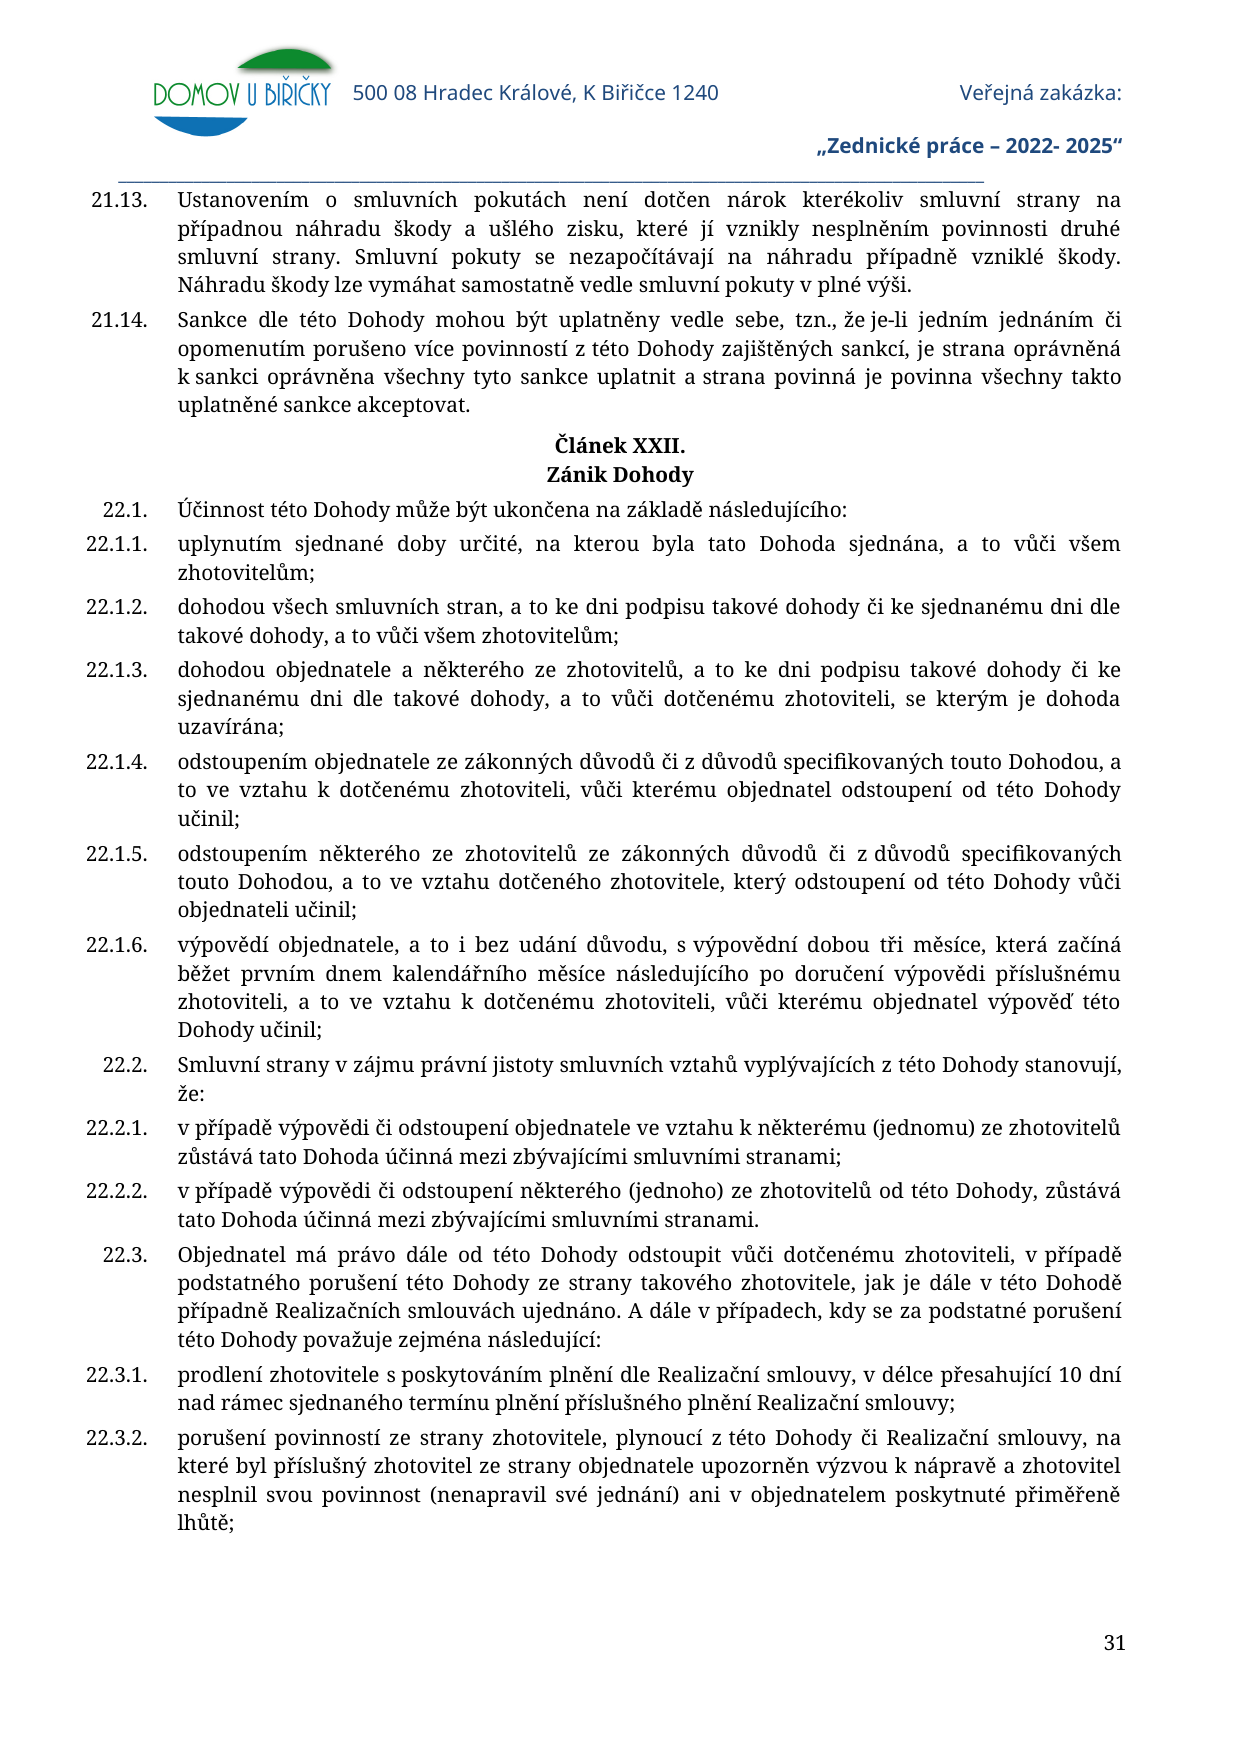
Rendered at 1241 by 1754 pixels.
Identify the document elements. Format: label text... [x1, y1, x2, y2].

list odstoupením objednatele ze zákonných důvodů či z důvodů specifikovaných touto Dohodou, a to ve vztahu k dotčenému zhotoviteli, vůči kterému objednatel odstoupení od této Dohody učinil; [148, 747, 1122, 832]
list Sankce dle této Dohody mohou být uplatněny vedle sebe, tzn., že je-li jedním jednáním či opomenutím porušeno více povinností z této Dohody zajištěných sankcí, je strana oprávněná k sankci oprávněna všechny tyto sankce uplatnit a strana povinná je povinna všechny takto uplatněné sankce akceptovat. [148, 305, 1122, 419]
list Smluvní strany v zájmu právní jistoty smluvních vztahů vyplývajících z této Dohody stanovují, že: [148, 1050, 1122, 1107]
list uplynutím sjednané doby určité, na kterou byla tato Dohoda sjednána, a to vůči všem zhotovitelům; [148, 529, 1122, 586]
list porušení povinností ze strany zhotovitele, plynoucí z této Dohody či Realizační smlouvy, na které byl příslušný zhotovitel ze strany objednatele upozorněn výzvou k nápravě a zhotovitel nesplnil svou povinnost (nenapravil své jednání) ani v objednatelem poskytnuté přiměřeně lhůtě; [148, 1423, 1122, 1537]
list Účinnost této Dohody může být ukončena na základě následujícího: [148, 495, 1122, 523]
list prodlení zhotovitele s poskytováním plnění dle Realizační smlouvy, v délce přesahující 10 dní nad rámec sjednaného termínu plnění příslušného plnění Realizační smlouvy; [148, 1360, 1122, 1417]
subtitle Článek XXII. [118, 432, 1122, 460]
picture [118, 30, 367, 155]
list dohodou všech smluvních stran, a to ke dni podpisu takové dohody či ke sjednanému dni dle takové dohody, a to vůči všem zhotovitelům; [148, 592, 1122, 649]
subtitle Zánik Dohody [118, 460, 1122, 488]
list dohodou objednatele a některého ze zhotovitelů, a to ke dni podpisu takové dohody či ke sjednanému dni dle takové dohody, a to vůči dotčenému zhotoviteli, se kterým je dohoda uzavírána; [148, 656, 1122, 741]
list odstoupením některého ze zhotovitelů ze zákonných důvodů či z důvodů specifikovaných touto Dohodou, a to ve vztahu dotčeného zhotovitele, který odstoupení od této Dohody vůči objednateli učinil; [148, 839, 1122, 924]
list Ustanovením o smluvních pokutách není dotčen nárok kterékoliv smluvní strany na případnou náhradu škody a ušlého zisku, které jí vznikly nesplněním povinnosti druhé smluvní strany. Smluvní pokuty se nezapočítávají na náhradu případně vzniklé škody. Náhradu škody lze vymáhat samostatně vedle smluvní pokuty v plné výši. [148, 185, 1122, 299]
list Objednatel má právo dále od této Dohody odstoupit vůči dotčenému zhotoviteli, v případě podstatného porušení této Dohody ze strany takového zhotovitele, jak je dále v této Dohodě případně Realizačních smlouvách ujednáno. A dále v případech, kdy se za podstatné porušení této Dohody považuje zejména následující: [148, 1240, 1122, 1353]
list v případě výpovědi či odstoupení některého (jednoho) ze zhotovitelů od této Dohody, zůstává tato Dohoda účinná mezi zbývajícími smluvními stranami. [148, 1177, 1122, 1233]
list výpovědí objednatele, a to i bez udání důvodu, s výpovědní dobou tři měsíce, která začíná běžet prvním dnem kalendářního měsíce následujícího po doručení výpovědi příslušnému zhotoviteli, a to ve vztahu k dotčenému zhotoviteli, vůči kterému objednatel výpověď této Dohody učinil; [148, 930, 1122, 1044]
list v případě výpovědi či odstoupení objednatele ve vztahu k některému (jednomu) ze zhotovitelů zůstává tato Dohoda účinná mezi zbývajícími smluvními stranami; [148, 1113, 1122, 1170]
